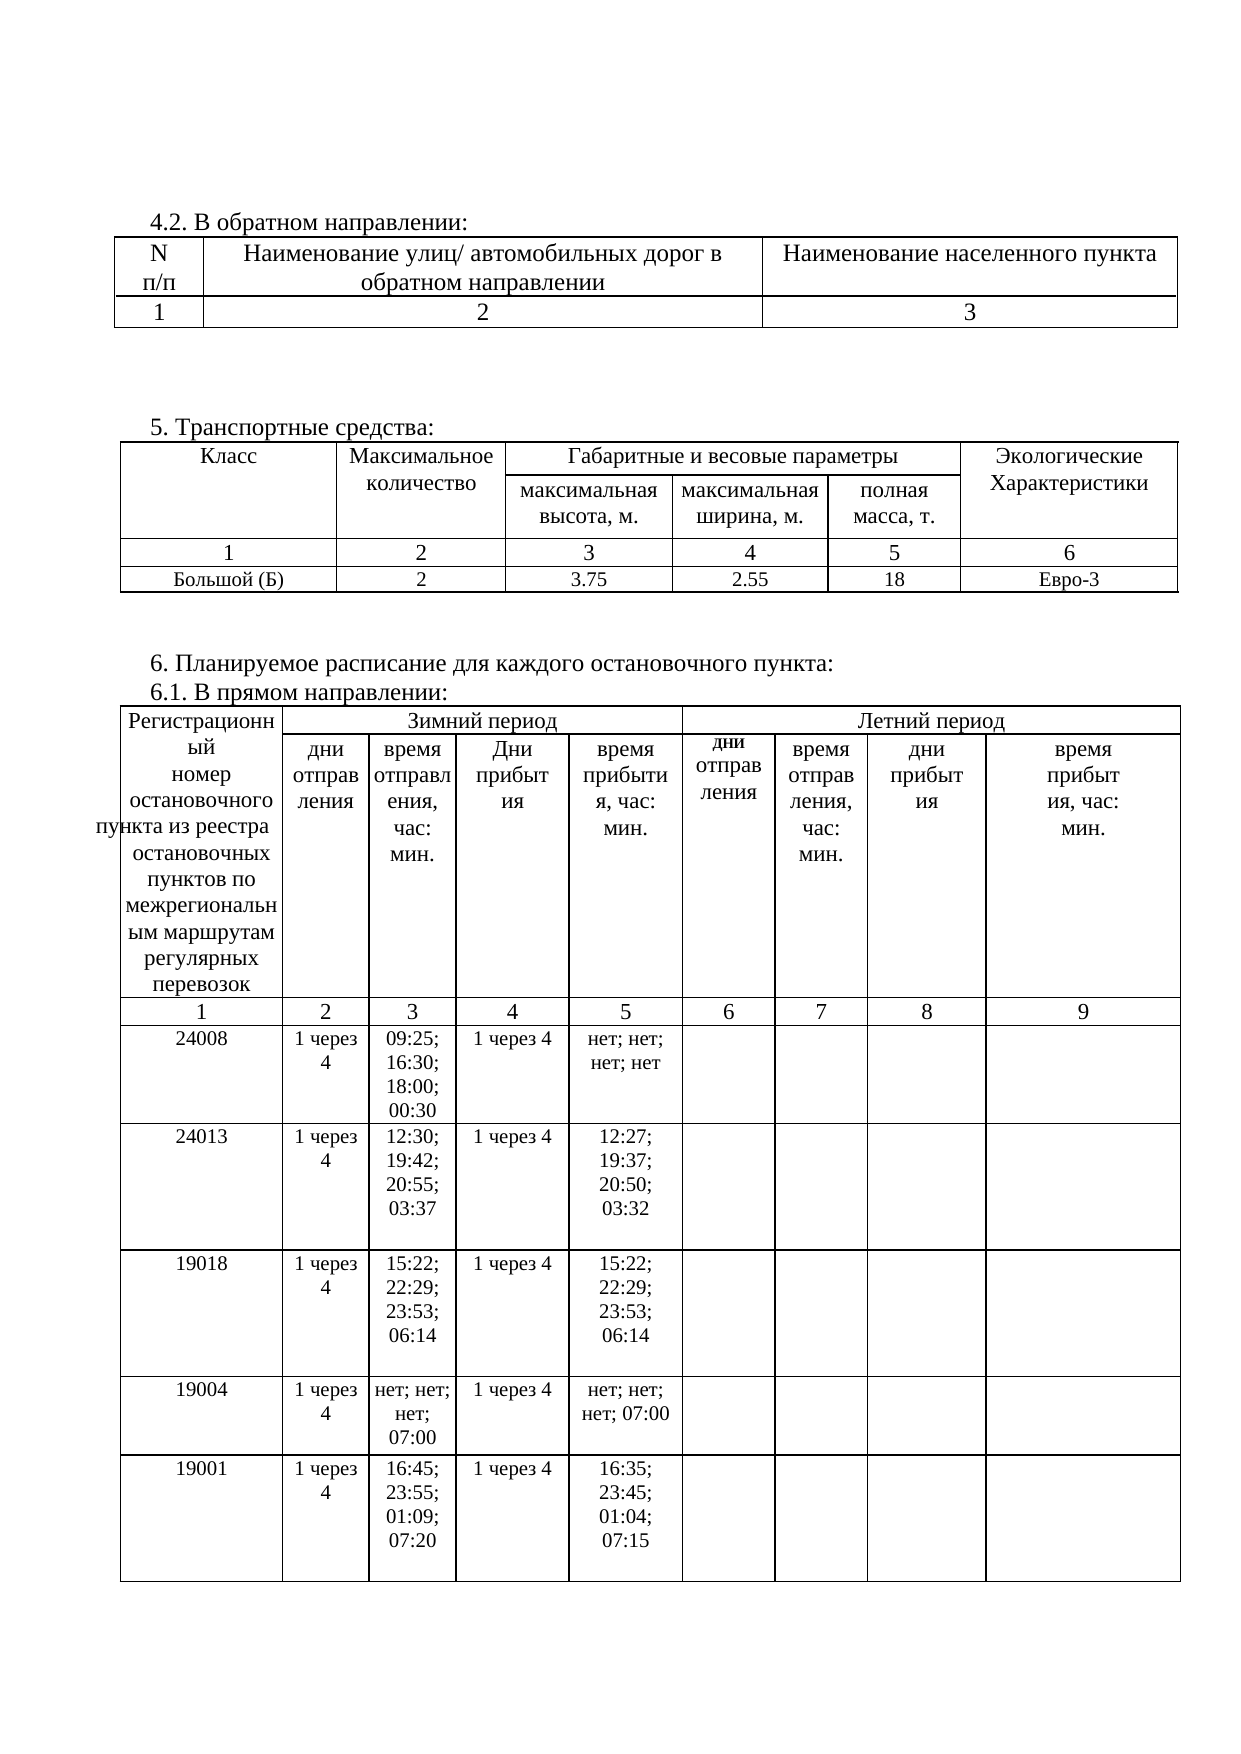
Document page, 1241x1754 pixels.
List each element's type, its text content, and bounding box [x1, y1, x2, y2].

table_cell [776, 1026, 867, 1122]
table_header Зимний период [283, 707, 682, 733]
table_cell дни отправ ления [283, 735, 368, 997]
table_cell максимальная высота, м. [506, 476, 672, 538]
table_cell [776, 1456, 867, 1581]
table_cell 15:22; 22:29; 23:53; 06:14 [570, 1251, 682, 1376]
table_cell 2 [337, 539, 505, 566]
table_cell 09:25; 16:30; 18:00; 00:30 [370, 1026, 455, 1122]
table_header Наименование населенного пункта [763, 238, 1177, 295]
table_cell 19018 [121, 1251, 282, 1376]
table_cell 1 [121, 998, 282, 1025]
table_cell 1 через 4 [457, 1026, 568, 1122]
table_cell время отправл ения, час: мин. [370, 735, 455, 997]
table_cell 1 через 4 [283, 1124, 368, 1249]
table_cell 2 [337, 567, 505, 591]
table_cell 19004 [121, 1377, 282, 1454]
table_cell 3 [506, 539, 672, 566]
table_cell Евро-3 [961, 567, 1177, 591]
table_cell 12:30; 19:42; 20:55; 03:37 [370, 1124, 455, 1249]
table_cell [683, 1026, 774, 1122]
table_header Наименование улиц/ автомобильных дорог в обратном направлении [204, 238, 762, 295]
table_cell нет; нет; нет; нет [570, 1026, 682, 1122]
text 4.2. В обратном направлении: [150, 207, 1090, 236]
table_cell 1 через 4 [457, 1251, 568, 1376]
table_cell 9 [987, 998, 1180, 1025]
table_cell 1 [115, 296, 203, 327]
table_cell 1 через 4 [283, 1026, 368, 1122]
table_header Регистрационный номер остановочного пункта из реестра остановочных пунктов по межрегиональным маршрутам регулярных перевозок [121, 707, 282, 997]
table_header Габаритные и весовые параметры [506, 443, 960, 474]
table_cell [776, 1251, 867, 1376]
table_cell 24013 [121, 1124, 282, 1249]
table_cell время прибыт ия, час: мин. [987, 735, 1180, 997]
table_cell [683, 1251, 774, 1376]
table_cell 3.75 [506, 567, 672, 591]
table_cell 3 [763, 295, 1177, 327]
table_cell [683, 1377, 774, 1454]
table_cell 5 [829, 539, 960, 566]
table_cell [868, 1124, 985, 1249]
table_cell 1 через 4 [457, 1377, 568, 1454]
table_cell [776, 1377, 867, 1454]
table_header Экологические Характеристики [961, 443, 1177, 538]
table_cell 1 [121, 539, 336, 566]
text 6. Планируемое расписание для каждого остановочного пункта: [150, 648, 1090, 677]
table_cell 1 через 4 [283, 1456, 368, 1581]
table_cell 1 через 4 [457, 1456, 568, 1581]
table_cell 16:45; 23:55; 01:09; 07:20 [370, 1456, 455, 1581]
table_cell [987, 1377, 1180, 1454]
table_cell [868, 1377, 985, 1454]
table_cell Большой (Б) [121, 567, 336, 591]
table_cell [868, 1026, 985, 1122]
table_cell 16:35; 23:45; 01:04; 07:15 [570, 1456, 682, 1581]
table_cell 24008 [121, 1026, 282, 1122]
table_cell [868, 1456, 985, 1581]
table_header Максимальное количество [337, 443, 505, 538]
text 6.1. В прямом направлении: [150, 677, 1090, 705]
table_cell 4 [673, 539, 827, 566]
table_cell 6 [683, 998, 774, 1025]
table_cell 12:27; 19:37; 20:50; 03:32 [570, 1124, 682, 1249]
table_cell 3 [370, 998, 455, 1025]
table_cell 7 [776, 998, 867, 1025]
table_cell 15:22; 22:29; 23:53; 06:14 [370, 1251, 455, 1376]
table_cell 5 [570, 998, 682, 1025]
table_cell 8 [868, 998, 985, 1025]
table_cell [683, 1456, 774, 1581]
table_cell [987, 1026, 1180, 1122]
table_cell 4 [457, 998, 568, 1025]
table_cell время прибыти я, час: мин. [570, 735, 682, 997]
table_cell максимальная ширина, м. [673, 476, 827, 538]
table_header Летний период [683, 707, 1180, 733]
table_cell нет; нет; нет; 07:00 [570, 1377, 682, 1454]
table_cell нет; нет; нет; 07:00 [370, 1377, 455, 1454]
table_cell 1 через 4 [283, 1377, 368, 1454]
text 5. Транспортные средства: [150, 412, 1090, 441]
table_cell [987, 1251, 1180, 1376]
table_header Класс [121, 443, 336, 538]
table_cell 2 [204, 297, 762, 327]
table_cell [683, 1124, 774, 1249]
table_cell 2 [283, 998, 368, 1025]
table_cell ДНИ отправ ления [683, 735, 774, 997]
table_cell [987, 1456, 1180, 1581]
table_cell 6 [961, 539, 1177, 566]
table_cell Дни прибыт ия [457, 735, 568, 997]
table_cell полная масса, т. [829, 476, 960, 538]
table_cell [987, 1124, 1180, 1249]
table_cell [776, 1124, 867, 1249]
table_cell 1 через 4 [283, 1251, 368, 1376]
table_cell 19001 [121, 1456, 282, 1581]
table_cell [868, 1251, 985, 1376]
table_cell 18 [829, 567, 960, 591]
table_cell время отправ ления, час: мин. [776, 735, 867, 997]
table_cell дни прибыт ия [868, 735, 985, 997]
table_cell 1 через 4 [457, 1124, 568, 1249]
table_header N п/п [115, 238, 203, 295]
table_cell 2.55 [673, 567, 827, 591]
